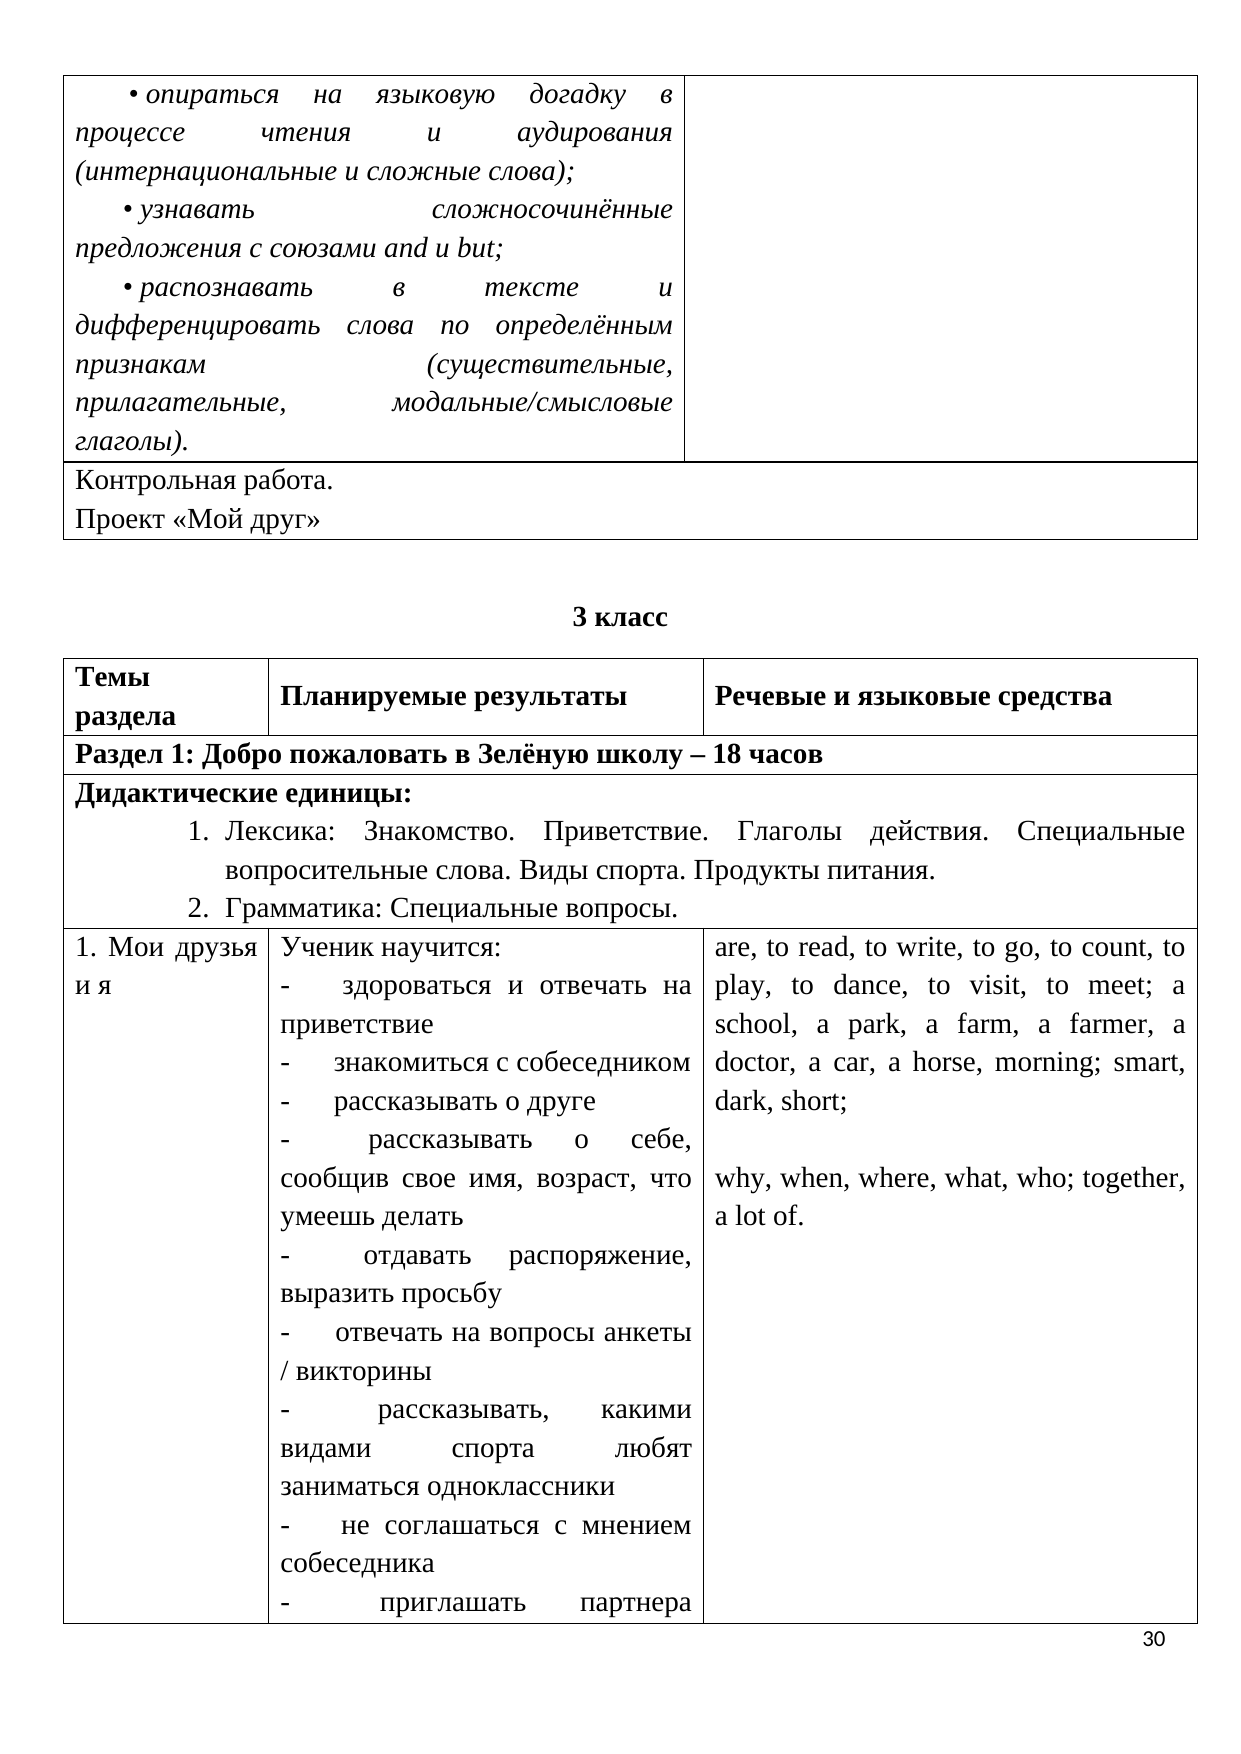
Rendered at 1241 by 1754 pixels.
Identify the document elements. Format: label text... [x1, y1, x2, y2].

table_cell Дидактические единицы: Лексика: Знакомство. Приветствие. Глаголы действия. Специальные вопросительные слова. Виды спорта. Продукты питания. Грамматика: Специальные вопросы. [64, 775, 1197, 928]
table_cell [704, 929, 1197, 1622]
table_header Темы раздела [64, 659, 268, 735]
table_header Планируемые результаты [269, 659, 703, 735]
table_header Речевые и языковые средства [704, 659, 1197, 735]
table_cell Контрольная работа. Проект «Мой друг» [64, 463, 1197, 538]
table_cell Раздел 1: Добро пожаловать в Зелёную школу – 18 часов [64, 736, 1197, 774]
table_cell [64, 76, 684, 461]
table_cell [64, 929, 268, 1622]
text 3 класс [75, 599, 1165, 632]
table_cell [685, 76, 1197, 461]
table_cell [269, 929, 703, 1622]
